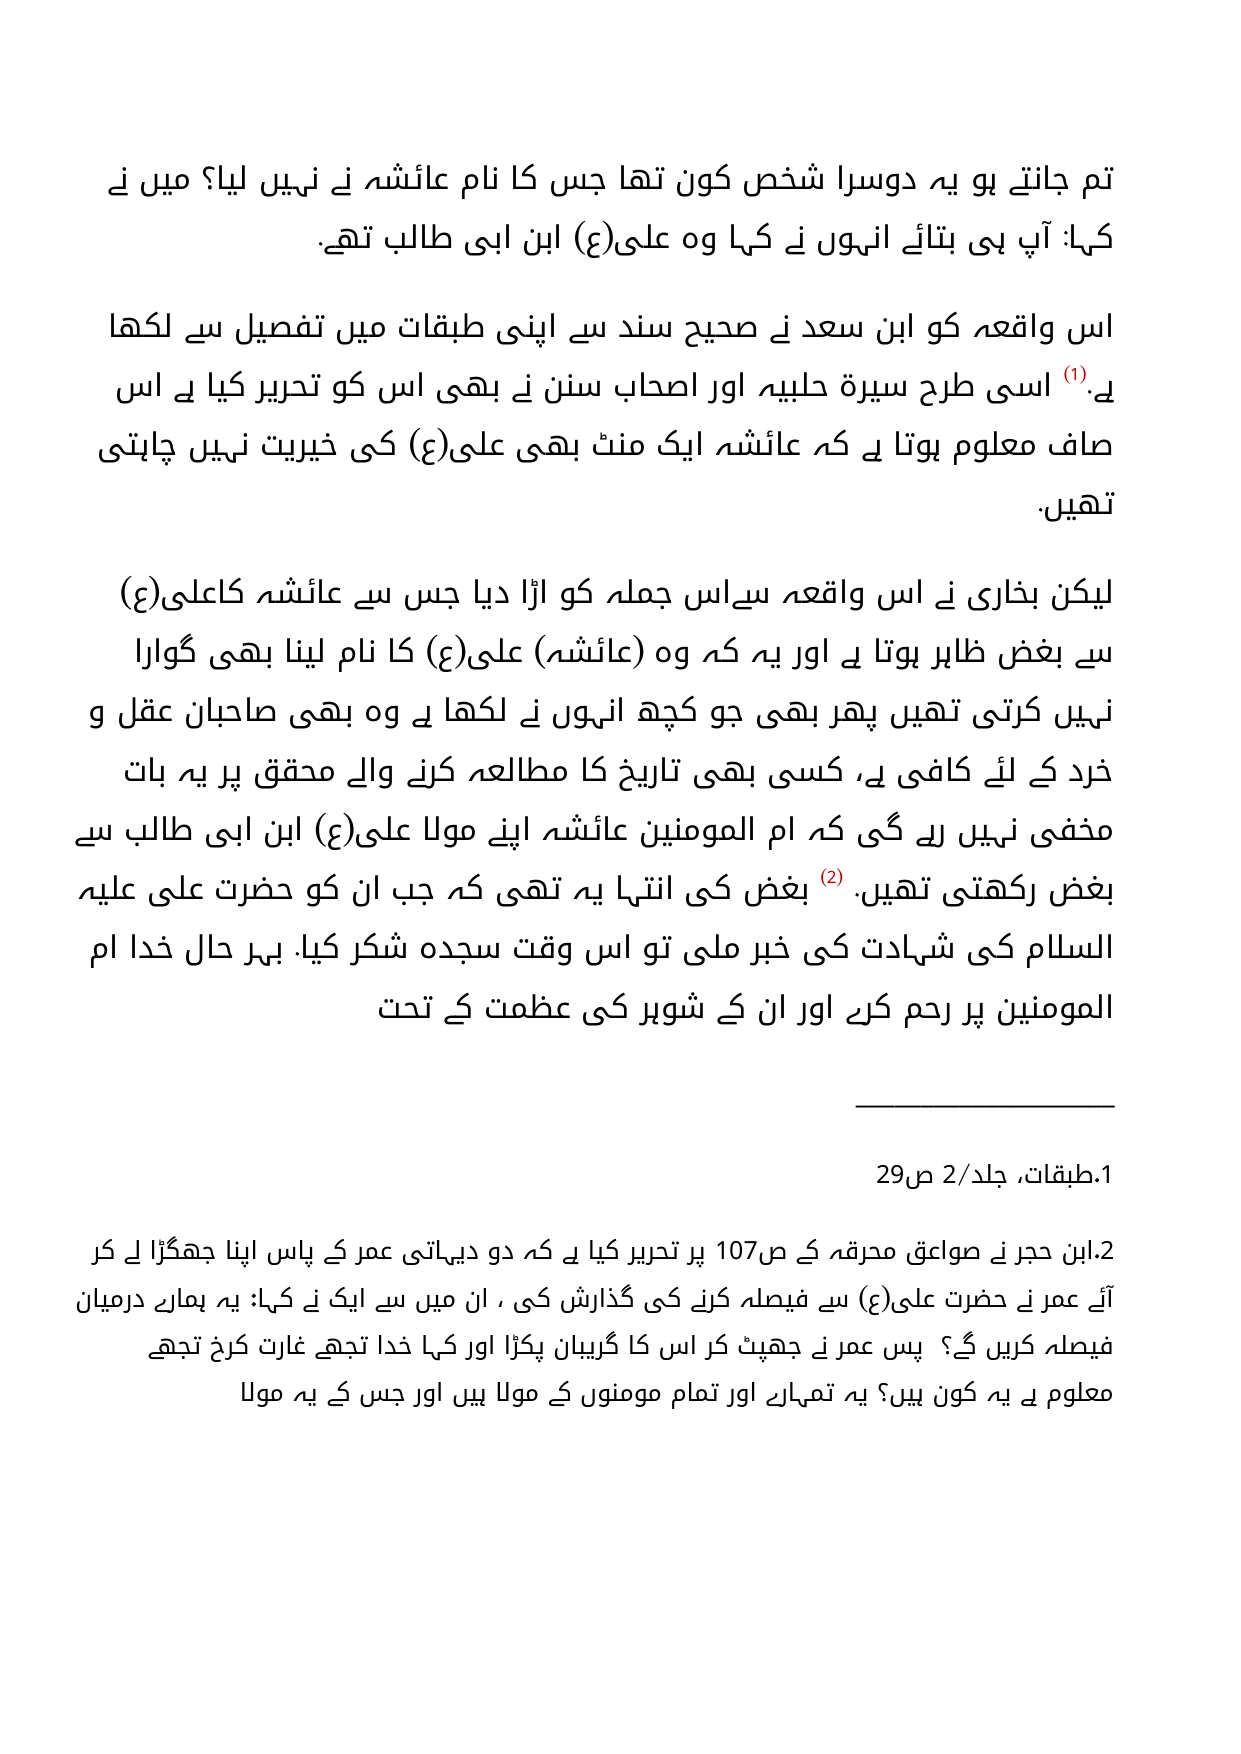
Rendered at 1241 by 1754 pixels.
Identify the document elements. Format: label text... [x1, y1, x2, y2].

text لیکن بخاری نے اس واقعہ سےاس جملہ کو اڑا دیا جس سے عائشہ کاعلی(ع) سے بغض ظاہر ہوتا ہے اور یہ کہ وہ (عائشہ) علی(ع) کا نام لینا بھی گوارا نہیں کرتی تھیں پھر بھی جو کچھ انہوں نے لکھا ہے وہ بھی صاحبان عقل و خرد کے لئے کافی ہے، کسی بھی تاریخ کا مطالعہ کرنے والے محقق پر یہ بات مخفی نہیں رہے گی کہ ام المومنین عائشہ اپنے مولا علی(ع) ابن ابی طالب سے بغض رکھتی تھیں. (2) بغض کی انتہا یہ تھی کہ جب ان کو حضرت علی علیہ السلام کی شہادت کی خبر ملی تو اس وقت سجدہ شکر کیا. بہر حال خدا ام المومنین پر رحم کرے اور ان کے شوہر کی عظمت کے تحت [72, 563, 1114, 1037]
text اس واقعہ کو ابن سعد نے صحیح سند سے اپنی طبقات میں تفصیل سے لکھا ہے.(1) اسی طرح سیرة حلبیہ اور اصحاب سنن نے بھی اس کو تحریر کیا ہے اس صاف معلوم ہوتا ہے کہ عائشہ ایک منٹ بھی علی(ع) کی خیریت نہیں چاہتی تھیں. [72, 297, 1114, 534]
text ____________________ [72, 1066, 1114, 1122]
text 2.ابن حجر نے صواعق محرقہ کے ص107 پر تحریر کیا ہے کہ دو دیہاتی عمر کے پاس اپنا جھگڑا لے کر آئے عمر نے حضرت علی(ع) سے فیصلہ کرنے کی گذارش کی ، ان میں سے ایک نے کہا: یہ ہمارے درمیان فیصلہ کریں گے؟ پس عمر نے جھپٹ کر اس کا گریبان پکڑا اور کہا خدا تجھے غارت کرخ تجھے معلوم ہے یہ کون ہیں؟ یہ تمہارے اور تمام مومنوں کے مولا ہیں اور جس کے یہ مولا [72, 1227, 1114, 1417]
text تم جانتے ہو یہ دوسرا شخص کون تھا جس کا نام عائشہ نے نہیں لیا؟ میں نے کہا: آپ ہی بتائے انہوں نے کہا وہ علی(ع) ابن ابی طالب تھے. [72, 149, 1114, 268]
text 1.طبقات، جلد/2 ص29 [72, 1151, 1114, 1198]
